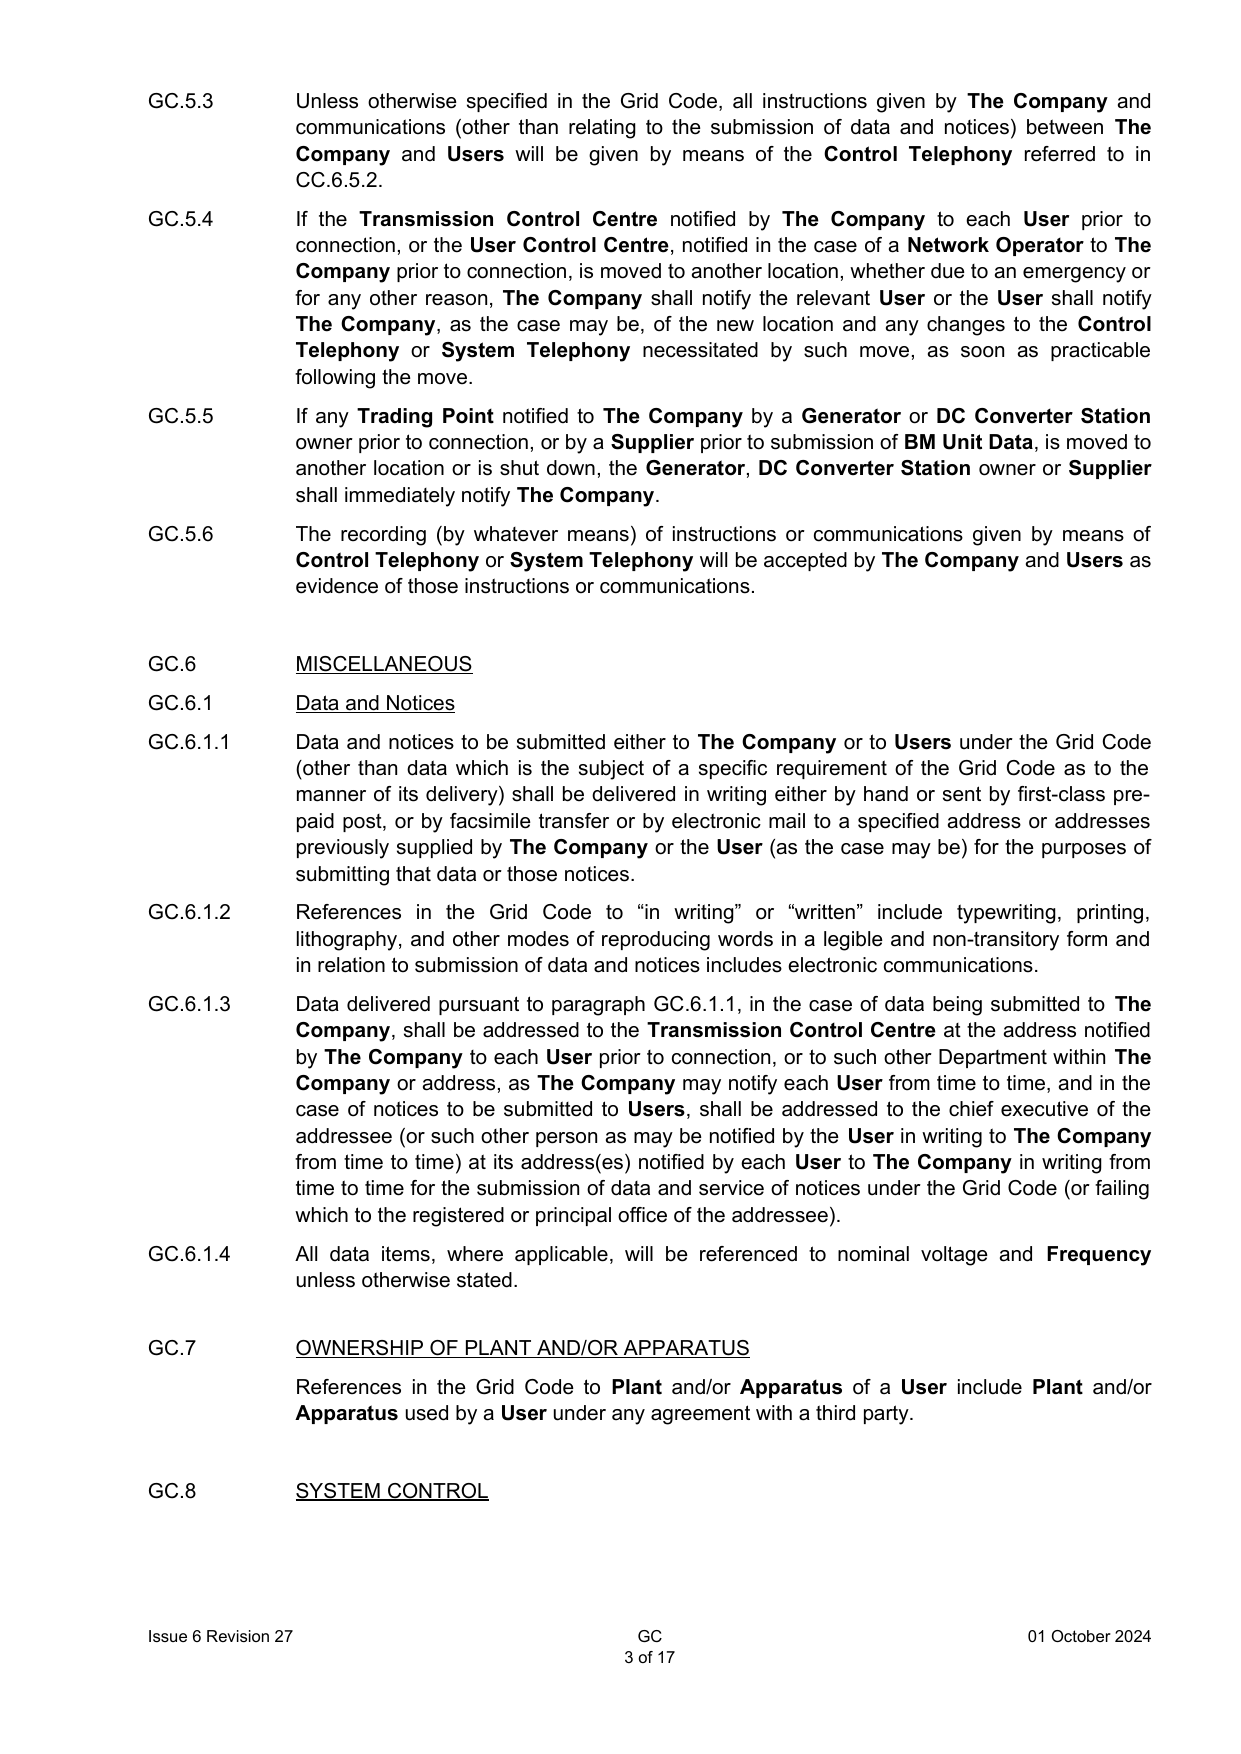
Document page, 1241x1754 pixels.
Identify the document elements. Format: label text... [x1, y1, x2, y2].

text GC.5.4 If the Transmission Control Centre notified by The Company to each User prior to connection, or the User Control Centre, notified in the case of a Network Operator to The Company prior to connection, is moved to another location, whether due to an emergency or for any other reason, The Company shall notify the relevant User or the User shall notify The Company, as the case may be, of the new location and any changes to the Control Telephony or System Telephony necessitated by such move, as soon as practicable following the move. [148, 207, 1152, 389]
text GC.6.1.1 Data and notices to be submitted either to The Company or to Users under the Grid Code (other than data which is the subject of a specific requirement of the Grid Code as to the manner of its delivery) shall be delivered in writing either by hand or sent by first-class pre-paid post, or by facsimile transfer or by electronic mail to a specified address or addresses previously supplied by The Company or the User (as the case may be) for the purposes of submitting that data or those notices. [148, 729, 1152, 885]
text GC.5.3 Unless otherwise specified in the Grid Code, all instructions given by The Company and communications (other than relating to the submission of data and notices) between The Company and Users will be given by means of the Control Telephony referred to in CC.6.5.2. [148, 89, 1152, 192]
text GC.7 OWNERSHIP OF PLANT AND/OR APPARATUS [148, 1336, 1152, 1359]
text GC.8 SYSTEM CONTROL [148, 1478, 1152, 1502]
text GC.6 MISCELLANEOUS [148, 652, 1152, 676]
text References in the Grid Code to Plant and/or Apparatus of a User include Plant and/or Apparatus used by a User under any agreement with a third party. [148, 1374, 1152, 1425]
text GC.5.5 If any Trading Point notified to The Company by a Generator or DC Converter Station owner prior to connection, or by a Supplier prior to submission of BM Unit Data, is moved to another location or is shut down, the Generator, DC Converter Station owner or Supplier shall immediately notify The Company. [148, 403, 1152, 507]
text GC.5.6 The recording (by whatever means) of instructions or communications given by means of Control Telephony or System Telephony will be accepted by The Company and Users as evidence of those instructions or communications. [148, 521, 1152, 598]
text GC.6.1.2 References in the Grid Code to “in writing” or “written” include typewriting, printing, lithography, and other modes of reproducing words in a legible and non-transitory form and in relation to submission of data and notices includes electronic communications. [148, 900, 1152, 977]
text GC.6.1.4 All data items, where applicable, will be referenced to nominal voltage and Frequency unless otherwise stated. [148, 1241, 1152, 1292]
text GC.6.1 Data and Notices [148, 691, 1152, 715]
text GC.6.1.3 Data delivered pursuant to paragraph GC.6.1.1, in the case of data being submitted to The Company, shall be addressed to the Transmission Control Centre at the address notified by The Company to each User prior to connection, or to such other Department within The Company or address, as The Company may notify each User from time to time, and in the case of notices to be submitted to Users, shall be addressed to the chief executive of the addressee (or such other person as may be notified by the User in writing to The Company from time to time) at its address(es) notified by each User to The Company in writing from time to time for the submission of data and service of notices under the Grid Code (or failing which to the registered or principal office of the addressee). [148, 992, 1152, 1227]
